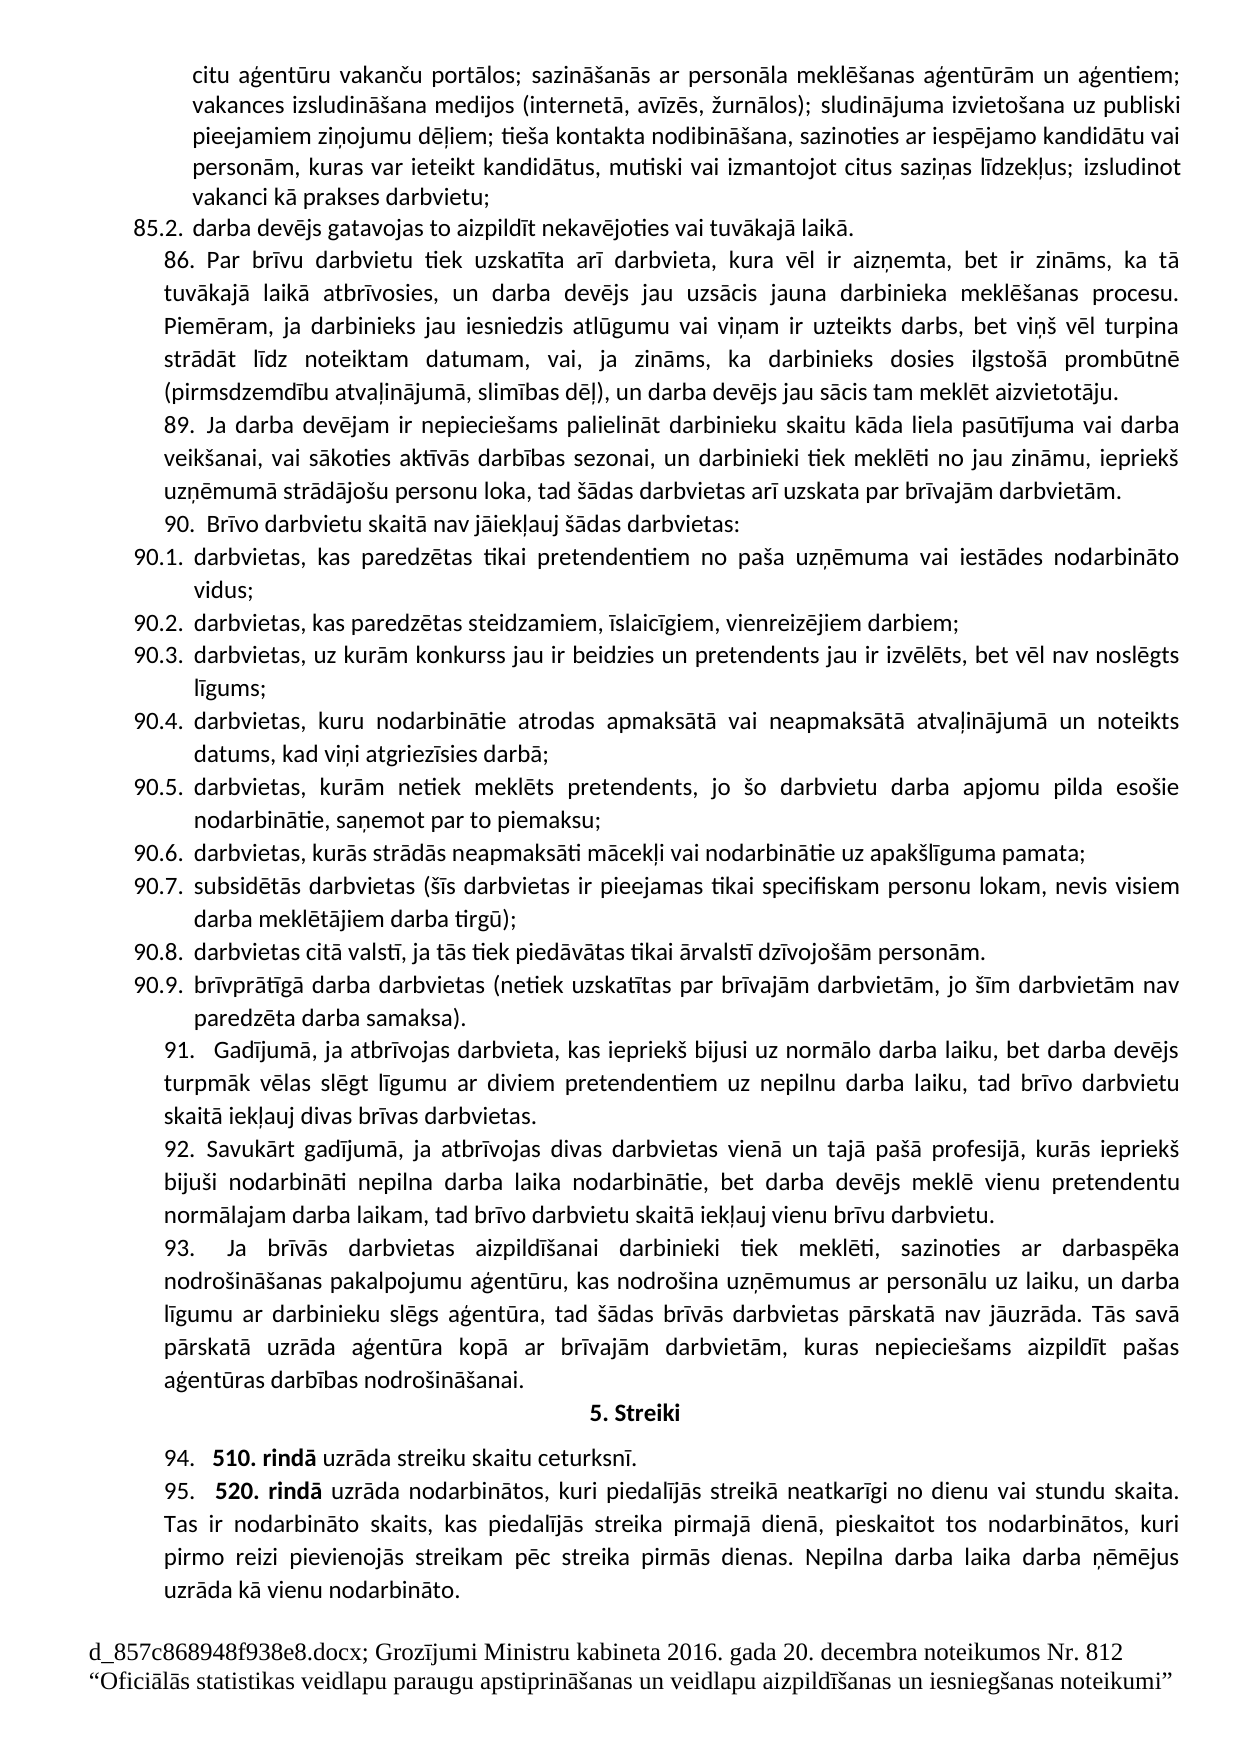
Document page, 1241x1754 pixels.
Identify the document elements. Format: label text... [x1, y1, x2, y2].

list Ja darba devējam ir nepieciešams palielināt darbinieku skaitu kāda liela pasūtījuma vai darba veikšanai, vai sākoties aktīvās darbības sezonai, un darbinieki tiek meklēti no jau zināmu, iepriekš uzņēmumā strādājošu personu loka, tad šādas darbvietas arī uzskata par brīvajām darbvietām. [164, 409, 1181, 506]
list darba devējs gatavojas to aizpildīt nekavējoties vai tuvākajā laikā. [133, 212, 1181, 242]
list darbvietas, kas paredzētas steidzamiem, īslaicīgiem, vienreizējiem darbiem; [133, 607, 1181, 637]
list darbvietas, kurām netiek meklēts pretendents, jo šo darbvietu darba apjomu pilda esošie nodarbinātie, saņemot par to piemaksu; [133, 771, 1181, 835]
list darbvietas, kurās strādās neapmaksāti mācekļi vai nodarbinātie uz apakšlīguma pamata; [133, 837, 1181, 868]
list 510. rindā uzrāda streiku skaitu ceturksnī. [164, 1442, 1181, 1473]
list Gadījumā, ja atbrīvojas darbvieta, kas iepriekš bijusi uz normālo darba laiku, bet darba devējs turpmāk vēlas slēgt līgumu ar diviem pretendentiem uz nepilnu darba laiku, tad brīvo darbvietu skaitā iekļauj divas brīvas darbvietas. [164, 1034, 1181, 1131]
text 5. Streiki [89, 1397, 1181, 1427]
list Brīvo darbvietu skaitā nav jāiekļauj šādas darbvietas: [164, 508, 1181, 538]
list Savukārt gadījumā, ja atbrīvojas divas darbvietas vienā un tajā pašā profesijā, kurās iepriekš bijuši nodarbināti nepilna darba laika nodarbinātie, bet darba devējs meklē vienu pretendentu normālajam darba laikam, tad brīvo darbvietu skaitā iekļauj vienu brīvu darbvietu. [164, 1133, 1181, 1230]
list darbvietas, uz kurām konkurss jau ir beidzies un pretendents jau ir izvēlēts, bet vēl nav noslēgts līgums; [133, 639, 1181, 703]
list Par brīvu darbvietu tiek uzskatīta arī darbvieta, kura vēl ir aizņemta, bet ir zināms, ka tā tuvākajā laikā atbrīvosies, un darba devējs jau uzsācis jauna darbinieka meklēšanas procesu. Piemēram, ja darbinieks jau iesniedzis atlūgumu vai viņam ir uzteikts darbs, bet viņš vēl turpina strādāt līdz noteiktam datumam, vai, ja zināms, ka darbinieks dosies ilgstošā prombūtnē (pirmsdzemdību atvaļinājumā, slimības dēļ), un darba devējs jau sācis tam meklēt aizvietotāju. [164, 244, 1181, 407]
list darbvietas citā valstī, ja tās tiek piedāvātas tikai ārvalstī dzīvojošām personām. [133, 936, 1181, 966]
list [133, 59, 1181, 212]
list darbvietas, kas paredzētas tikai pretendentiem no paša uzņēmuma vai iestādes nodarbināto vidus; [133, 541, 1181, 604]
list Ja brīvās darbvietas aizpildīšanai darbinieki tiek meklēti, sazinoties ar darbaspēka nodrošināšanas pakalpojumu aģentūru, kas nodrošina uzņēmumus ar personālu uz laiku, un darba līgumu ar darbinieku slēgs aģentūra, tad šādas brīvās darbvietas pārskatā nav jāuzrāda. Tās savā pārskatā uzrāda aģentūra kopā ar brīvajām darbvietām, kuras nepieciešams aizpildīt pašas aģentūras darbības nodrošināšanai. [164, 1232, 1181, 1394]
list darbvietas, kuru nodarbinātie atrodas apmaksātā vai neapmaksātā atvaļinājumā un noteikts datums, kad viņi atgriezīsies darbā; [133, 705, 1181, 769]
list brīvprātīgā darba darbvietas (netiek uzskatītas par brīvajām darbvietām, jo šīm darbvietām nav paredzēta darba samaksa). [133, 969, 1181, 1032]
list subsidētās darbvietas (šīs darbvietas ir pieejamas tikai specifiskam personu lokam, nevis visiem darba meklētājiem darba tirgū); [133, 870, 1181, 933]
list 520. rindā uzrāda nodarbinātos, kuri piedalījās streikā neatkarīgi no dienu vai stundu skaita. Tas ir nodarbināto skaits, kas piedalījās streika pirmajā dienā, pieskaitot tos nodarbinātos, kuri pirmo reizi pievienojās streikam pēc streika pirmās dienas. Nepilna darba laika darba ņēmējus uzrāda kā vienu nodarbināto. [164, 1475, 1181, 1604]
